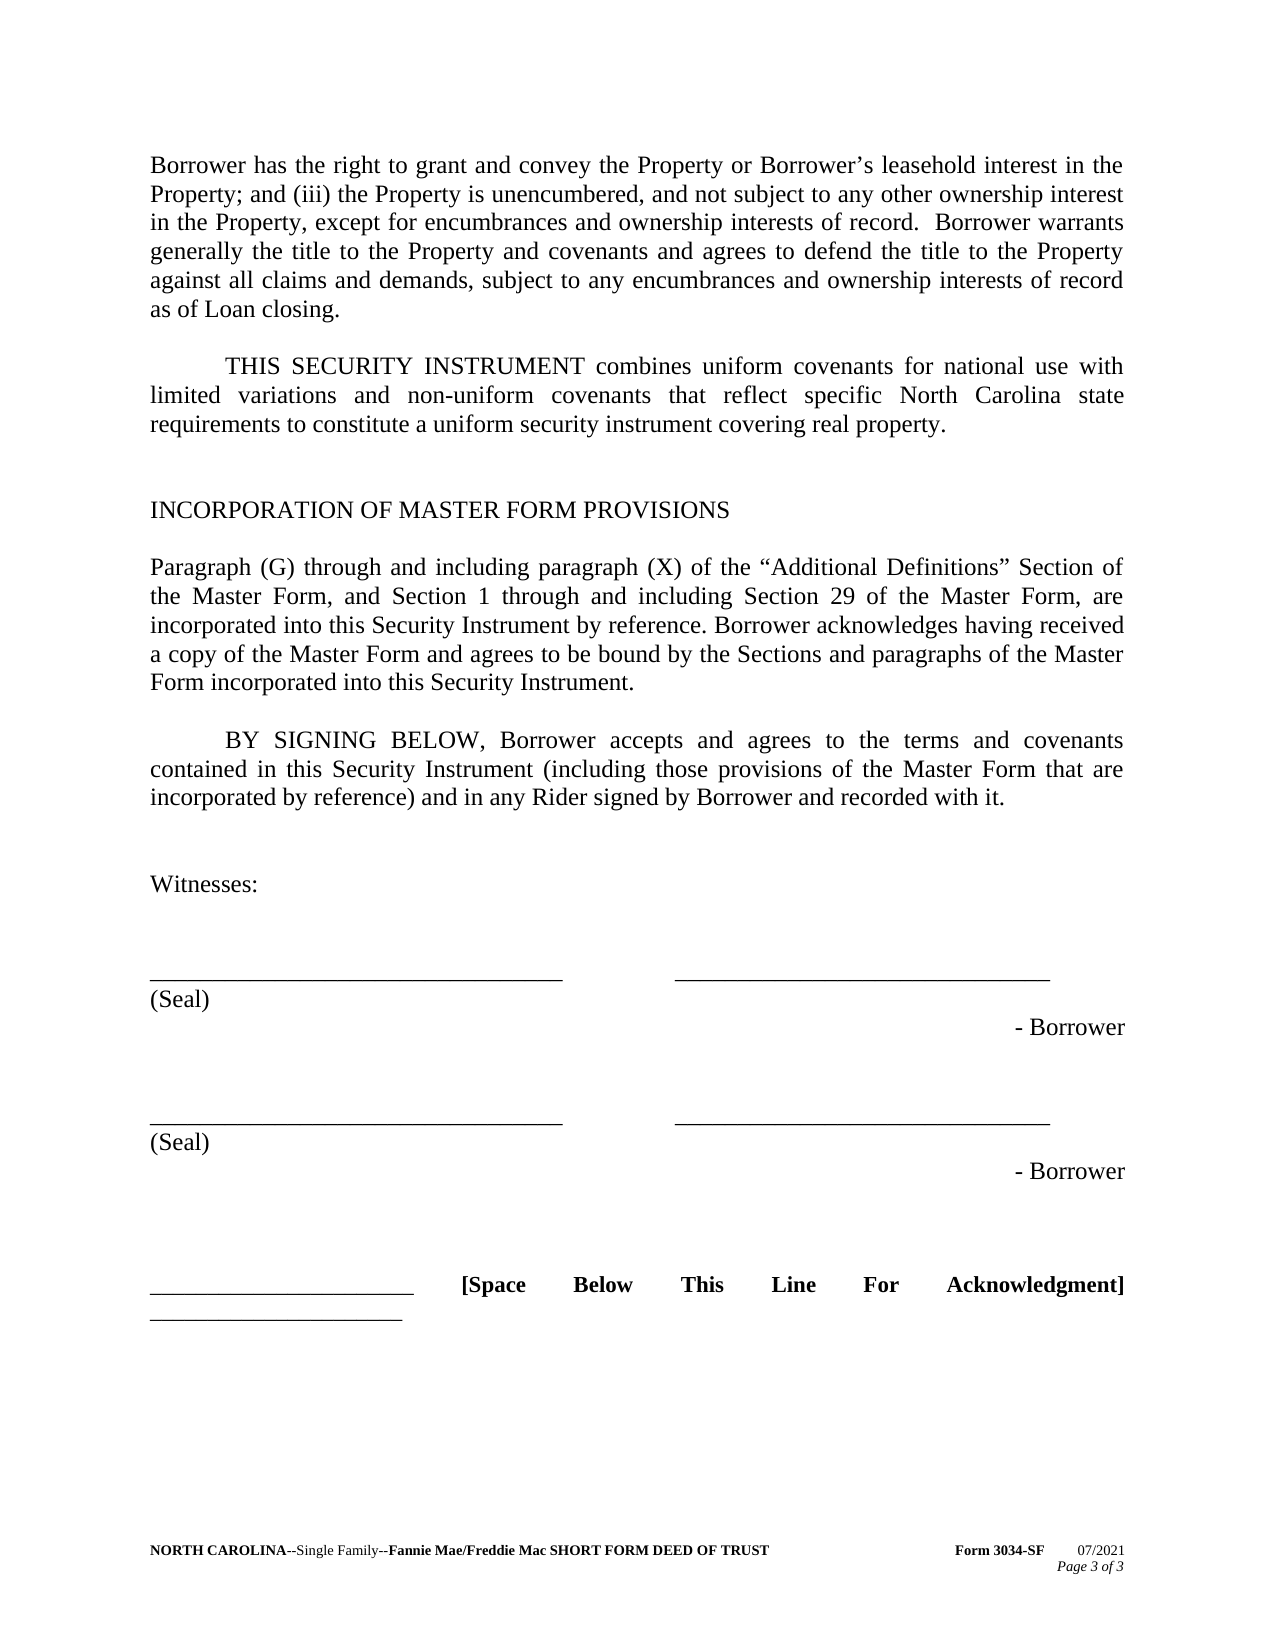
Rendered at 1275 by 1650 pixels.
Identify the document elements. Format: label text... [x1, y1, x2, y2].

text Paragraph (G) through and including paragraph (X) of the “Additional Definitions” Section of the Master Form, and Section 1 through and including Section 29 of the Master Form, are incorporated into this Security Instrument by reference. Borrower acknowledges having received a copy of the Master Form and agrees to be bound by the Sections and paragraphs of the Master Form incorporated into this Security Instrument. [150, 552, 1125, 696]
text INCORPORATION OF MASTER FORM PROVISIONS [150, 495, 1125, 524]
text _________________________________ ______________________________ (Seal) [150, 955, 1125, 1012]
text _______________________ [Space Below This Line For Acknowledgment] ______________________ [150, 1271, 1125, 1324]
text _________________________________ ______________________________ (Seal) [150, 1099, 1125, 1156]
text Witnesses: [150, 869, 1125, 897]
text - Borrower [150, 1012, 1125, 1041]
text - Borrower [150, 1156, 1125, 1185]
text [150, 150, 1125, 322]
text THIS SECURITY INSTRUMENT combines uniform covenants for national use with limited variations and non-uniform covenants that reflect specific North Carolina state requirements to constitute a uniform security instrument covering real property. [150, 351, 1125, 437]
text BY SIGNING BELOW, Borrower accepts and agrees to the terms and covenants contained in this Security Instrument (including those provisions of the Master Form that are incorporated by reference) and in any Rider signed by Borrower and recorded with it. [150, 725, 1125, 811]
